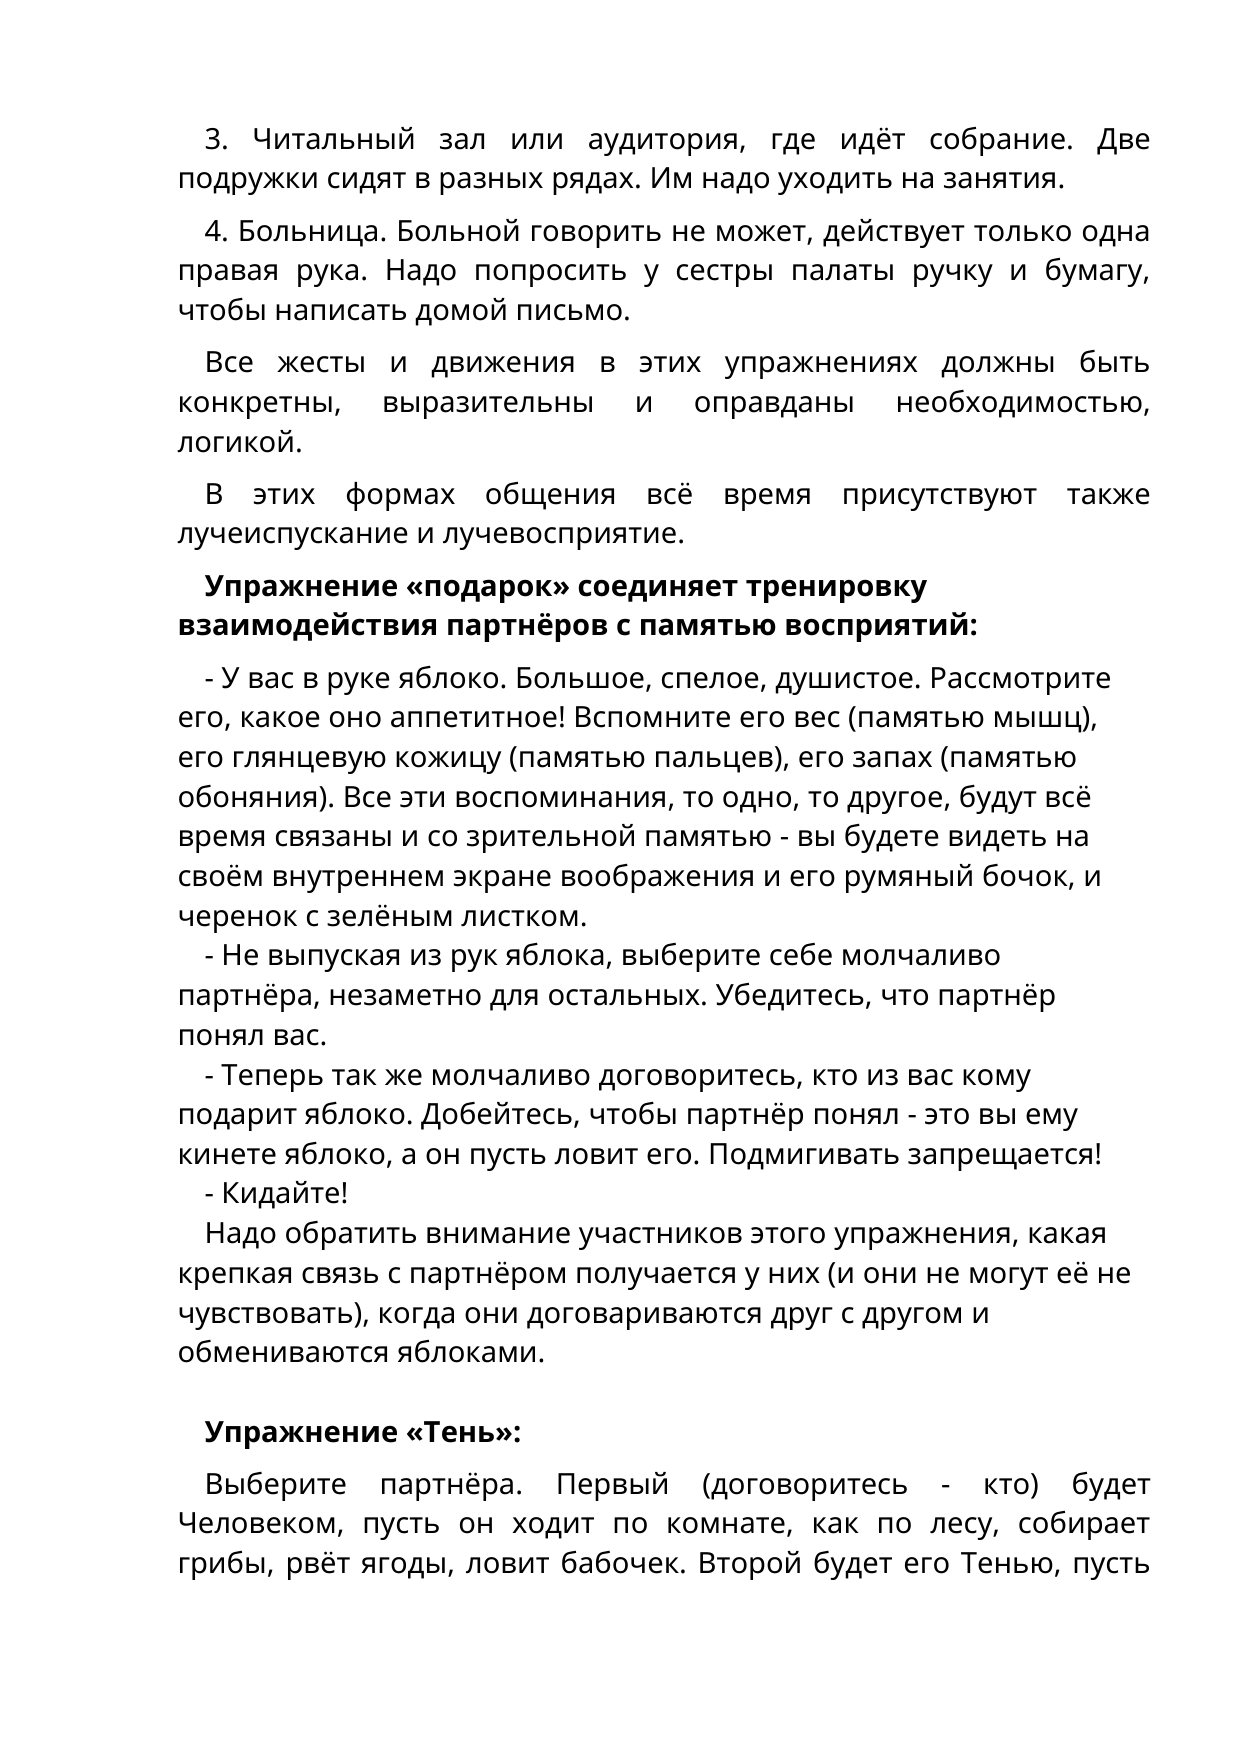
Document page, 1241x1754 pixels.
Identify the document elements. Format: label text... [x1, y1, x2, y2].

text 4. Больница. Больной говорить не может, действует только одна правая рука. Надо попросить у сестры палаты ручку и бумагу, чтобы написать домой письмо. [177, 210, 1152, 329]
text - Кидайте! [177, 1173, 1152, 1212]
text В этих формах общения всё время присутствуют также лучеиспускание и лучевосприятие. [177, 473, 1152, 552]
text Упражнение «Тень»: [177, 1411, 1152, 1451]
text Упражнение «подарок» соединяет тренировку взаимодействия партнёров с памятью восприятий: [177, 565, 1152, 644]
text - Теперь так же молчаливо договоритесь, кто из вас кому подарит яблоко. Добейтесь, чтобы партнёр понял - это вы ему кинете яблоко, а он пусть ловит его. Подмигивать запрещается! [177, 1054, 1152, 1173]
text - У вас в руке яблоко. Большое, спелое, душистое. Рассмотрите его, какое оно аппетитное! Вспомните его вес (памятью мышц), его глянцевую кожицу (памятью пальцев), его запах (памятью обоняния). Все эти воспоминания, то одно, то другое, будут всё время связаны и со зрительной памятью - вы будете видеть на своём внутреннем экране воображения и его румяный бочок, и черенок с зелёным листком. [177, 657, 1152, 935]
text - Не выпуская из рук яблока, выберите себе молчаливо партнёра, незаметно для остальных. Убедитесь, что партнёр понял вас. [177, 935, 1152, 1054]
text 3. Читальный зал или аудитория, где идёт собрание. Две подружки сидят в разных рядах. Им надо уходить на занятия. [177, 118, 1152, 197]
text Все жесты и движения в этих упражнениях должны быть конкретны, выразительны и оправданы необходимостью, логикой. [177, 342, 1152, 461]
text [177, 1463, 1152, 1582]
text Надо обратить внимание участников этого упражнения, какая крепкая связь с партнёром получается у них (и они не могут её не чувствовать), когда они договариваются друг с другом и обмениваются яблоками. [177, 1212, 1152, 1371]
